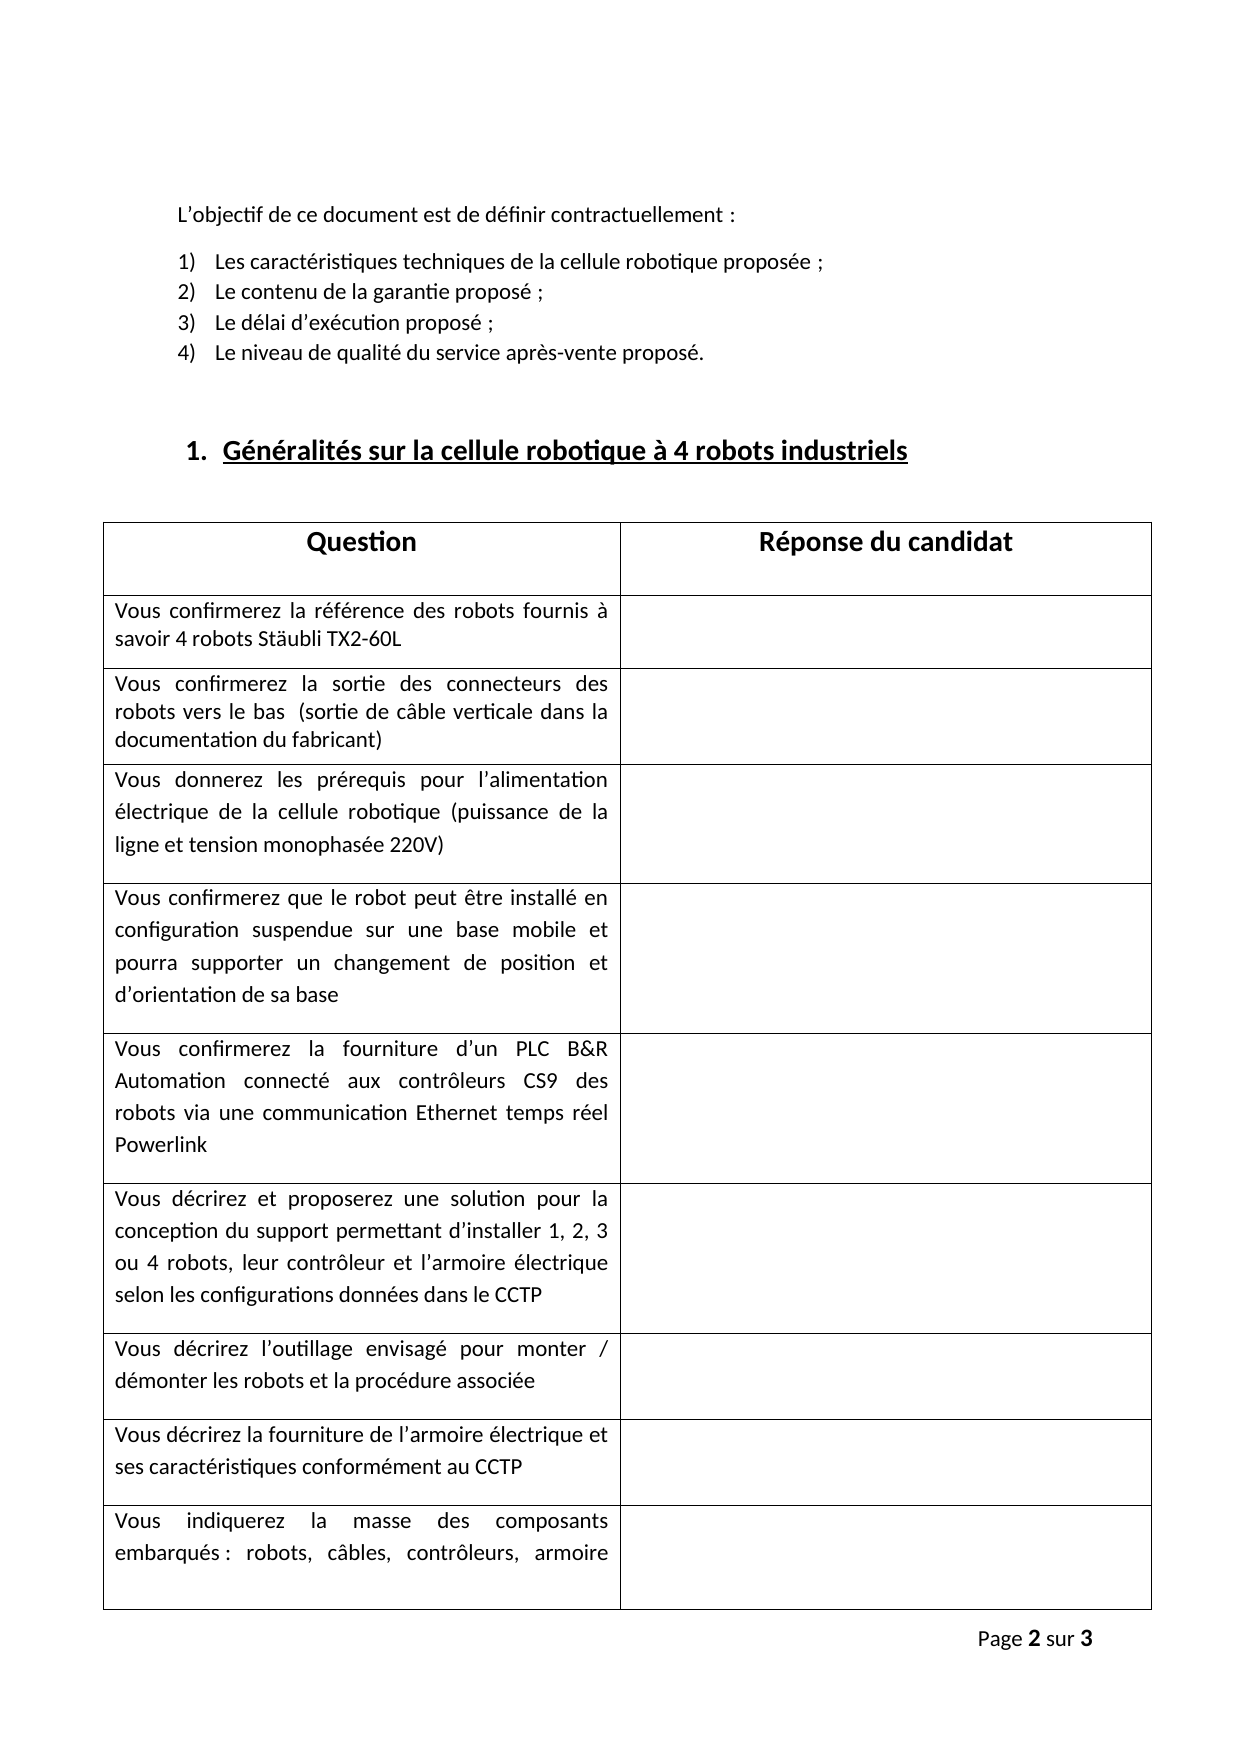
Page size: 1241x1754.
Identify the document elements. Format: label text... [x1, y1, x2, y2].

table_cell Vous donnerez les prérequis pour l’alimentation électrique de la cellule robotique (puissance de la ligne et tension monophasée 220V) [104, 765, 620, 882]
table_cell [621, 596, 1151, 668]
table_header Question [104, 523, 620, 595]
table_cell Vous confirmerez que le robot peut être installé en configuration suspendue sur une base mobile et pourra supporter un changement de position et d’orientation de sa base [104, 884, 620, 1033]
table_cell [621, 1334, 1151, 1419]
table_cell [621, 1506, 1151, 1609]
table_cell [621, 884, 1151, 1033]
table_cell Vous confirmerez la sortie des connecteurs des robots vers le bas (sortie de câble verticale dans la documentation du fabricant) [104, 669, 620, 764]
text L’objectif de ce document est de définir contractuellement : [177, 200, 1093, 228]
list Le niveau de qualité du service après-vente proposé. [177, 338, 1093, 366]
table_cell Vous décrirez et proposerez une solution pour la conception du support permettant d’installer 1, 2, 3 ou 4 robots, leur contrôleur et l’armoire électrique selon les configurations données dans le CCTP [104, 1184, 620, 1333]
table_cell Vous confirmerez la fourniture d’un PLC B&R Automation connecté aux contrôleurs CS9 des robots via une communication Ethernet temps réel Powerlink [104, 1034, 620, 1183]
list Le contenu de la garantie proposé ; [177, 277, 1093, 305]
list Le délai d’exécution proposé ; [177, 308, 1093, 336]
table_cell [621, 1184, 1151, 1333]
table_cell Vous confirmerez la référence des robots fournis à savoir 4 robots Stäubli TX2-60L [104, 596, 620, 668]
table_cell Vous décrirez l’outillage envisagé pour monter / démonter les robots et la procédure associée [104, 1334, 620, 1419]
table_cell [621, 669, 1151, 764]
table_header Réponse du candidat [621, 523, 1151, 595]
list Les caractéristiques techniques de la cellule robotique proposée ; [177, 247, 1093, 275]
table_cell Vous décrirez la fourniture de l’armoire électrique et ses caractéristiques conformément au CCTP [104, 1420, 620, 1505]
table_cell [621, 1420, 1151, 1505]
list Généralités sur la cellule robotique à 4 robots industriels [185, 432, 1093, 467]
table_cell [104, 1506, 620, 1609]
table_cell [621, 765, 1151, 882]
table_cell [621, 1034, 1151, 1183]
